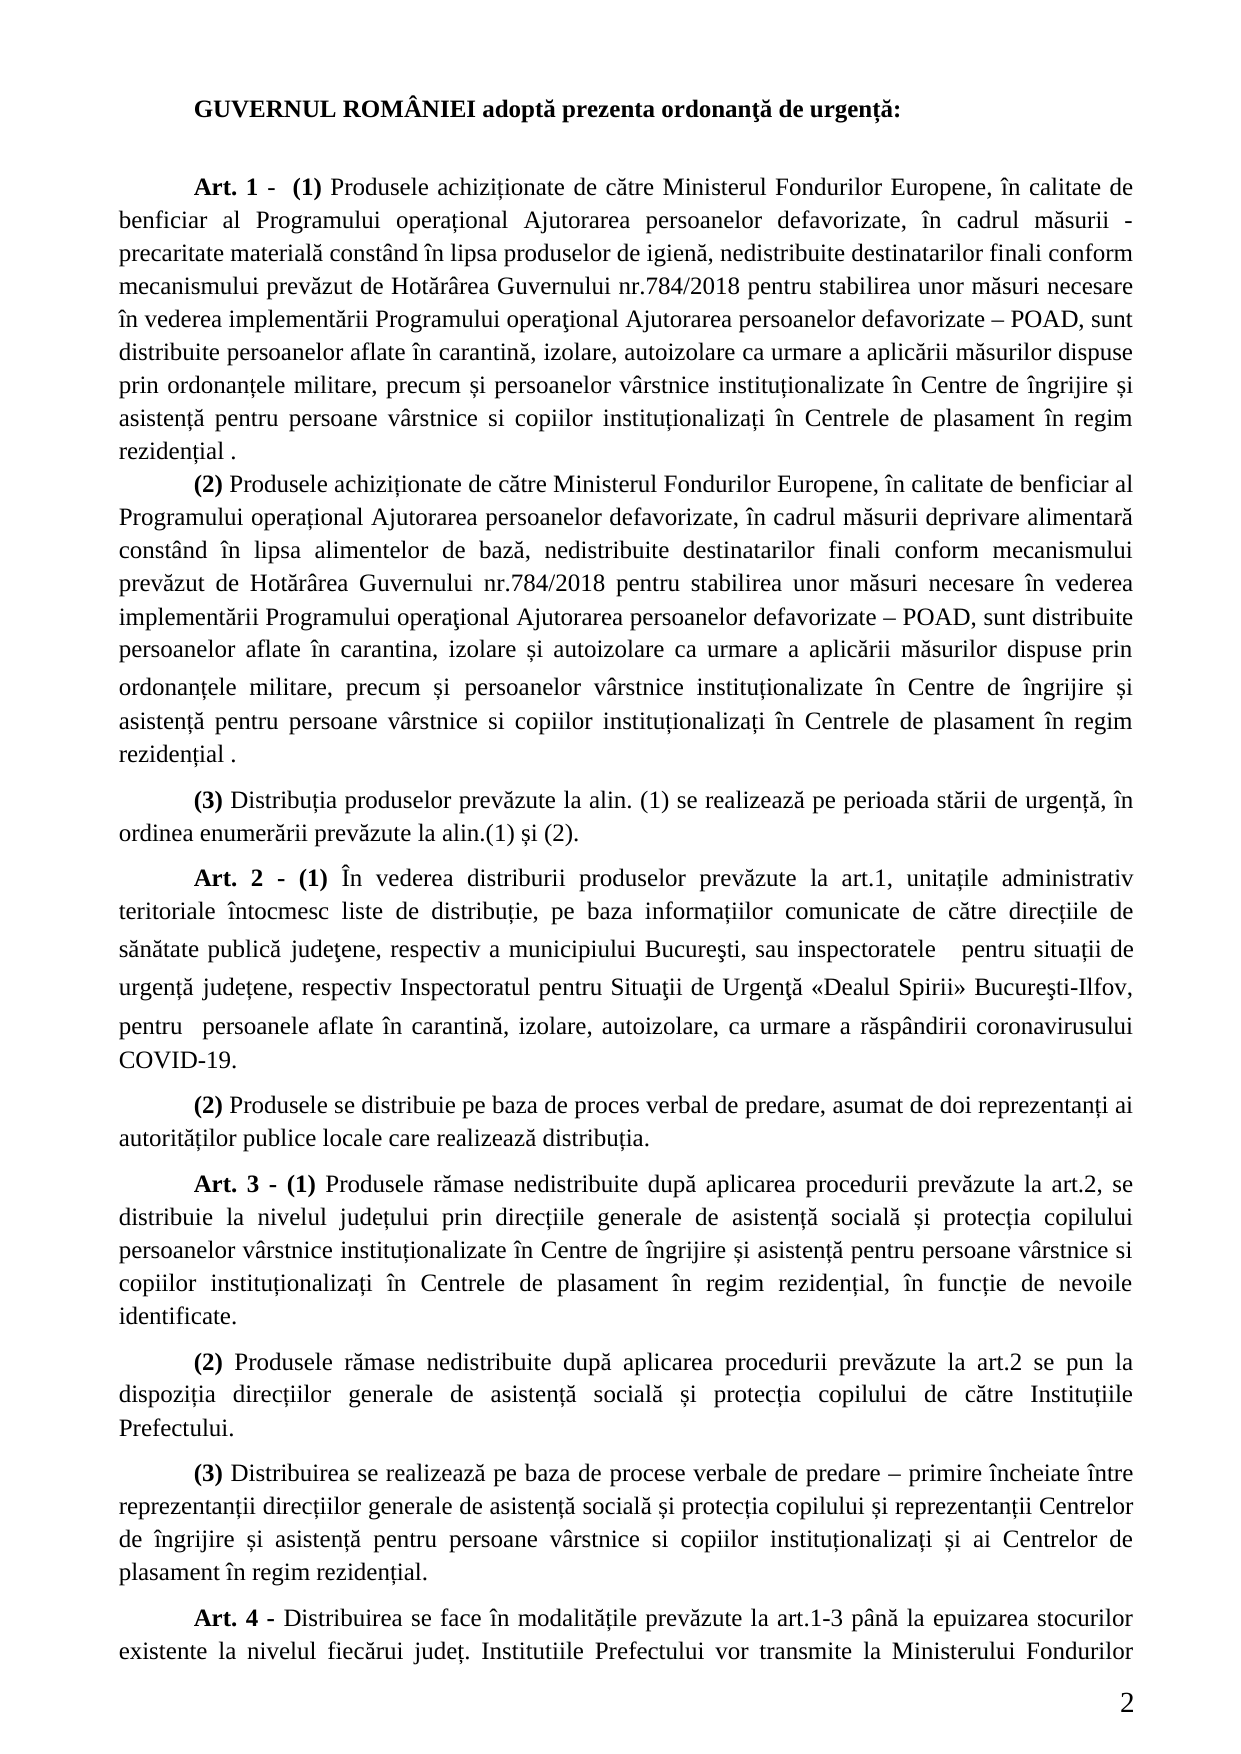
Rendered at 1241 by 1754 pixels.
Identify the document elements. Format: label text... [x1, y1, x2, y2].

text GUVERNUL ROMÂNIEI adoptă prezenta ordonanţă de urgență: [118, 94, 1134, 122]
text Art. 2 - (1) În vederea distriburii produselor prevăzute la art.1, unitațile administrativ teritoriale întocmesc liste de distribuție, pe baza informațiilor comunicate de către direcțiile de sănătate publică judeţene, respectiv a municipiului Bucureşti, sau inspectoratele pentru situații de urgență județene, respectiv Inspectoratul pentru Situaţii de Urgenţă «Dealul Spirii» Bucureşti-Ilfov, pentru persoanele aflate în carantină, izolare, autoizolare, ca urmare a răspândirii coronavirusului COVID-19. [118, 863, 1134, 1074]
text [118, 1603, 1134, 1664]
text (3) Distribuirea se realizează pe baza de procese verbale de predare – primire încheiate între reprezentanții direcțiilor generale de asistență socială și protecția copilului și reprezentanții Centrelor de îngrijire și asistență pentru persoane vârstnice si copiilor instituționalizați și ai Centrelor de plasament în regim rezidențial. [118, 1458, 1134, 1586]
text (2) Produsele rămase nedistribuite după aplicarea procedurii prevăzute la art.2 se pun la dispoziția direcțiilor generale de asistență socială și protecția copilului de către Instituțiile Prefectului. [118, 1347, 1134, 1441]
text (2) Produsele achiziționate de către Ministerul Fondurilor Europene, în calitate de benficiar al Programului operațional Ajutorarea persoanelor defavorizate, în cadrul măsurii deprivare alimentară constând în lipsa alimentelor de bază, nedistribuite destinatarilor finali conform mecanismului prevăzut de Hotărârea Guvernului nr.784/2018 pentru stabilirea unor măsuri necesare în vederea implementării Programului operaţional Ajutorarea persoanelor defavorizate – POAD, sunt distribuite persoanelor aflate în carantina, izolare și autoizolare ca urmare a aplicării măsurilor dispuse prin ordonanțele militare, precum și persoanelor vârstnice instituționalizate în Centre de îngrijire și asistență pentru persoane vârstnice si copiilor instituționalizați în Centrele de plasament în regim rezidențial . [118, 469, 1134, 768]
text (2) Produsele se distribuie pe baza de proces verbal de predare, asumat de doi reprezentanți ai autorităților publice locale care realizează distribuția. [118, 1090, 1134, 1152]
text (3) Distribuția produselor prevăzute la alin. (1) se realizează pe perioada stării de urgență, în ordinea enumerării prevăzute la alin.(1) și (2). [118, 785, 1134, 846]
text Art. 3 - (1) Produsele rămase nedistribuite după aplicarea procedurii prevăzute la art.2, se distribuie la nivelul județului prin direcțiile generale de asistență socială și protecția copilului persoanelor vârstnice instituționalizate în Centre de îngrijire și asistență pentru persoane vârstnice si copiilor instituționalizați în Centrele de plasament în regim rezidențial, în funcție de nevoile identificate. [118, 1169, 1134, 1330]
text Art. 1 - (1) Produsele achiziționate de către Ministerul Fondurilor Europene, în calitate de benficiar al Programului operațional Ajutorarea persoanelor defavorizate, în cadrul măsurii - precaritate materială constând în lipsa produselor de igienă, nedistribuite destinatarilor finali conform mecanismului prevăzut de Hotărârea Guvernului nr.784/2018 pentru stabilirea unor măsuri necesare în vederea implementării Programului operaţional Ajutorarea persoanelor defavorizate – POAD, sunt distribuite persoanelor aflate în carantină, izolare, autoizolare ca urmare a aplicării măsurilor dispuse prin ordonanțele militare, precum și persoanelor vârstnice instituționalizate în Centre de îngrijire și asistență pentru persoane vârstnice si copiilor instituționalizați în Centrele de plasament în regim rezidențial . [118, 172, 1134, 465]
